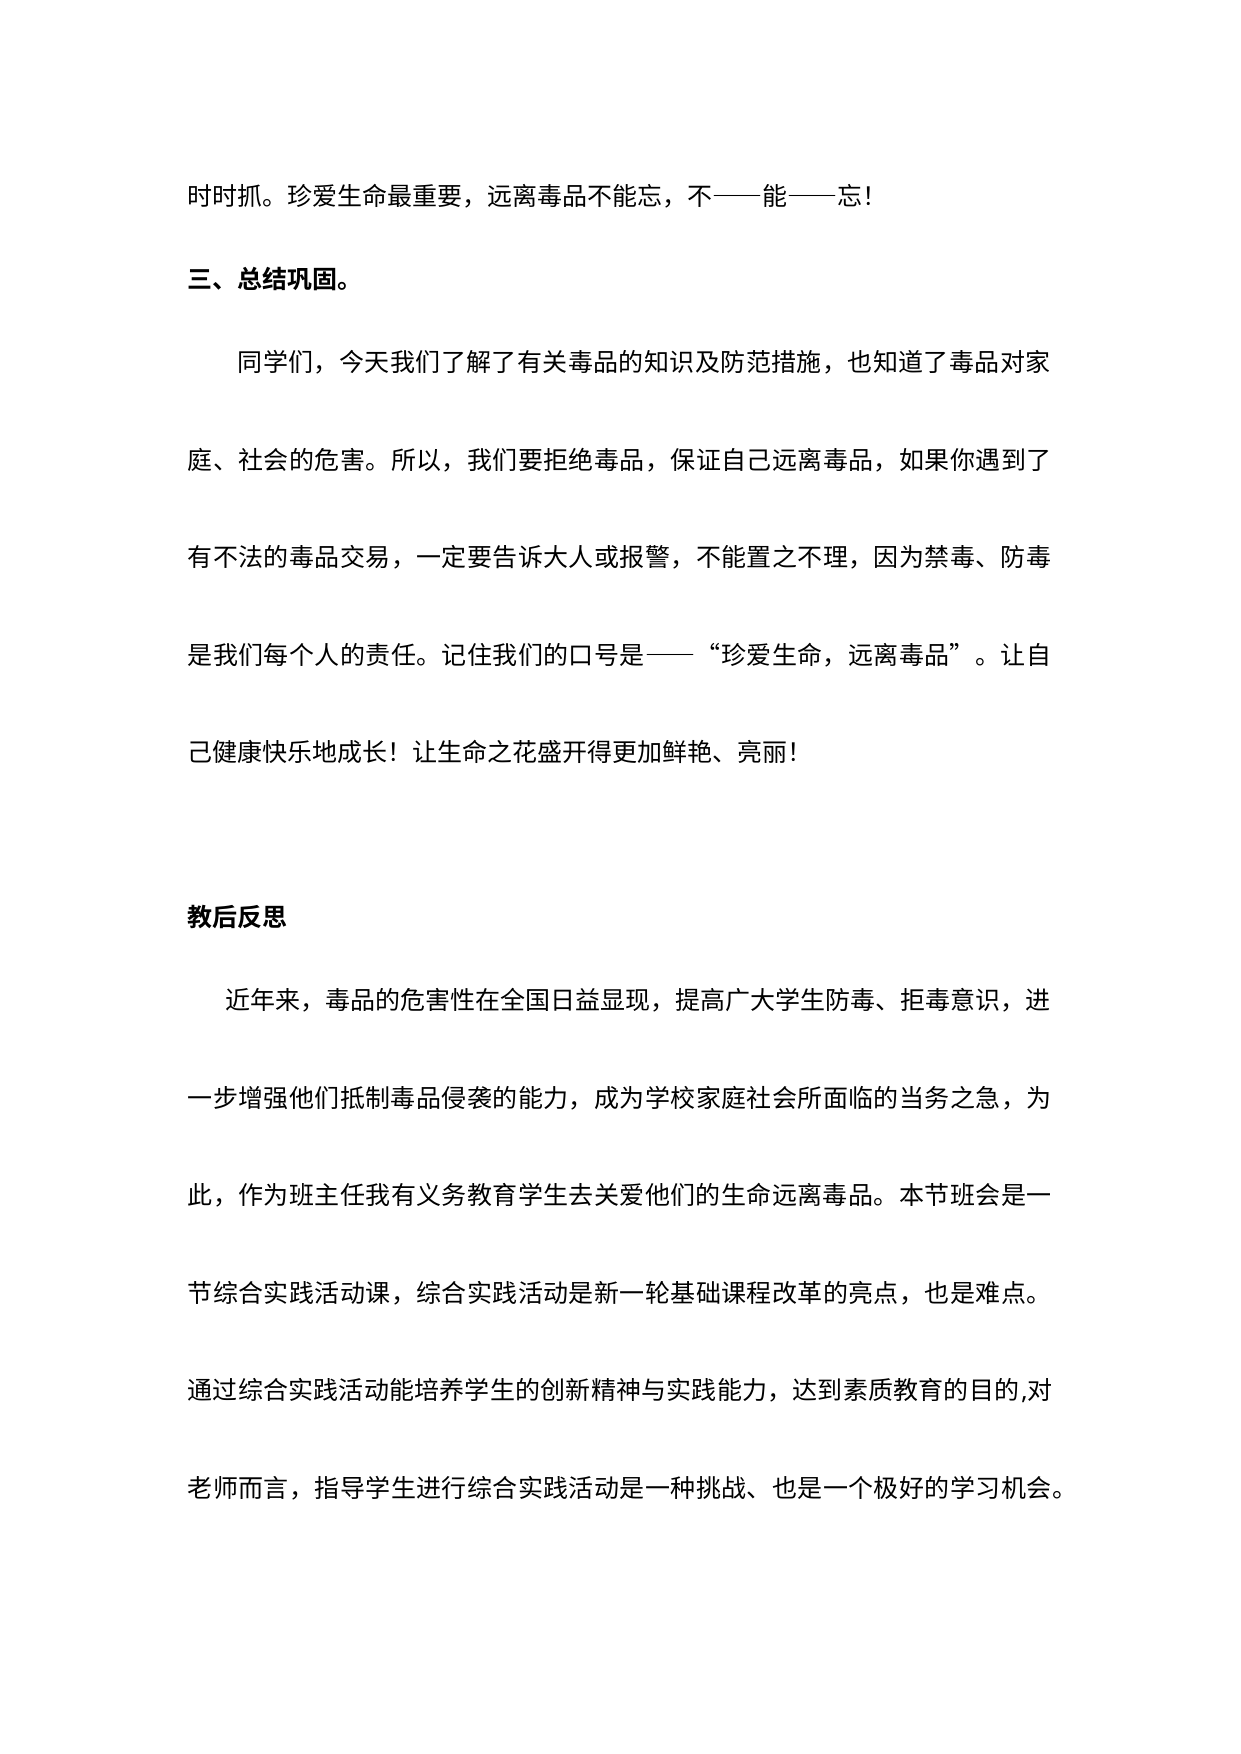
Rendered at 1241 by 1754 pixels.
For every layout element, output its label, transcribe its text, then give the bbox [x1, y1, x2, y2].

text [187, 162, 1053, 227]
text 同学们，今天我们了解了有关毒品的知识及防范措施，也知道了毒品对家庭、社会的危害。所以，我们要拒绝毒品，保证自己远离毒品，如果你遇到了有不法的毒品交易，一定要告诉大人或报警，不能置之不理，因为禁毒、防毒是我们每个人的责任。记住我们的口号是——“珍爱生命，远离毒品”。让自己健康快乐地成长！让生命之花盛开得更加鲜艳、亮丽！ [187, 328, 1053, 783]
text 三、总结巩固。 [187, 245, 1053, 310]
text 教后反思 [187, 883, 1053, 948]
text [187, 966, 1053, 1519]
